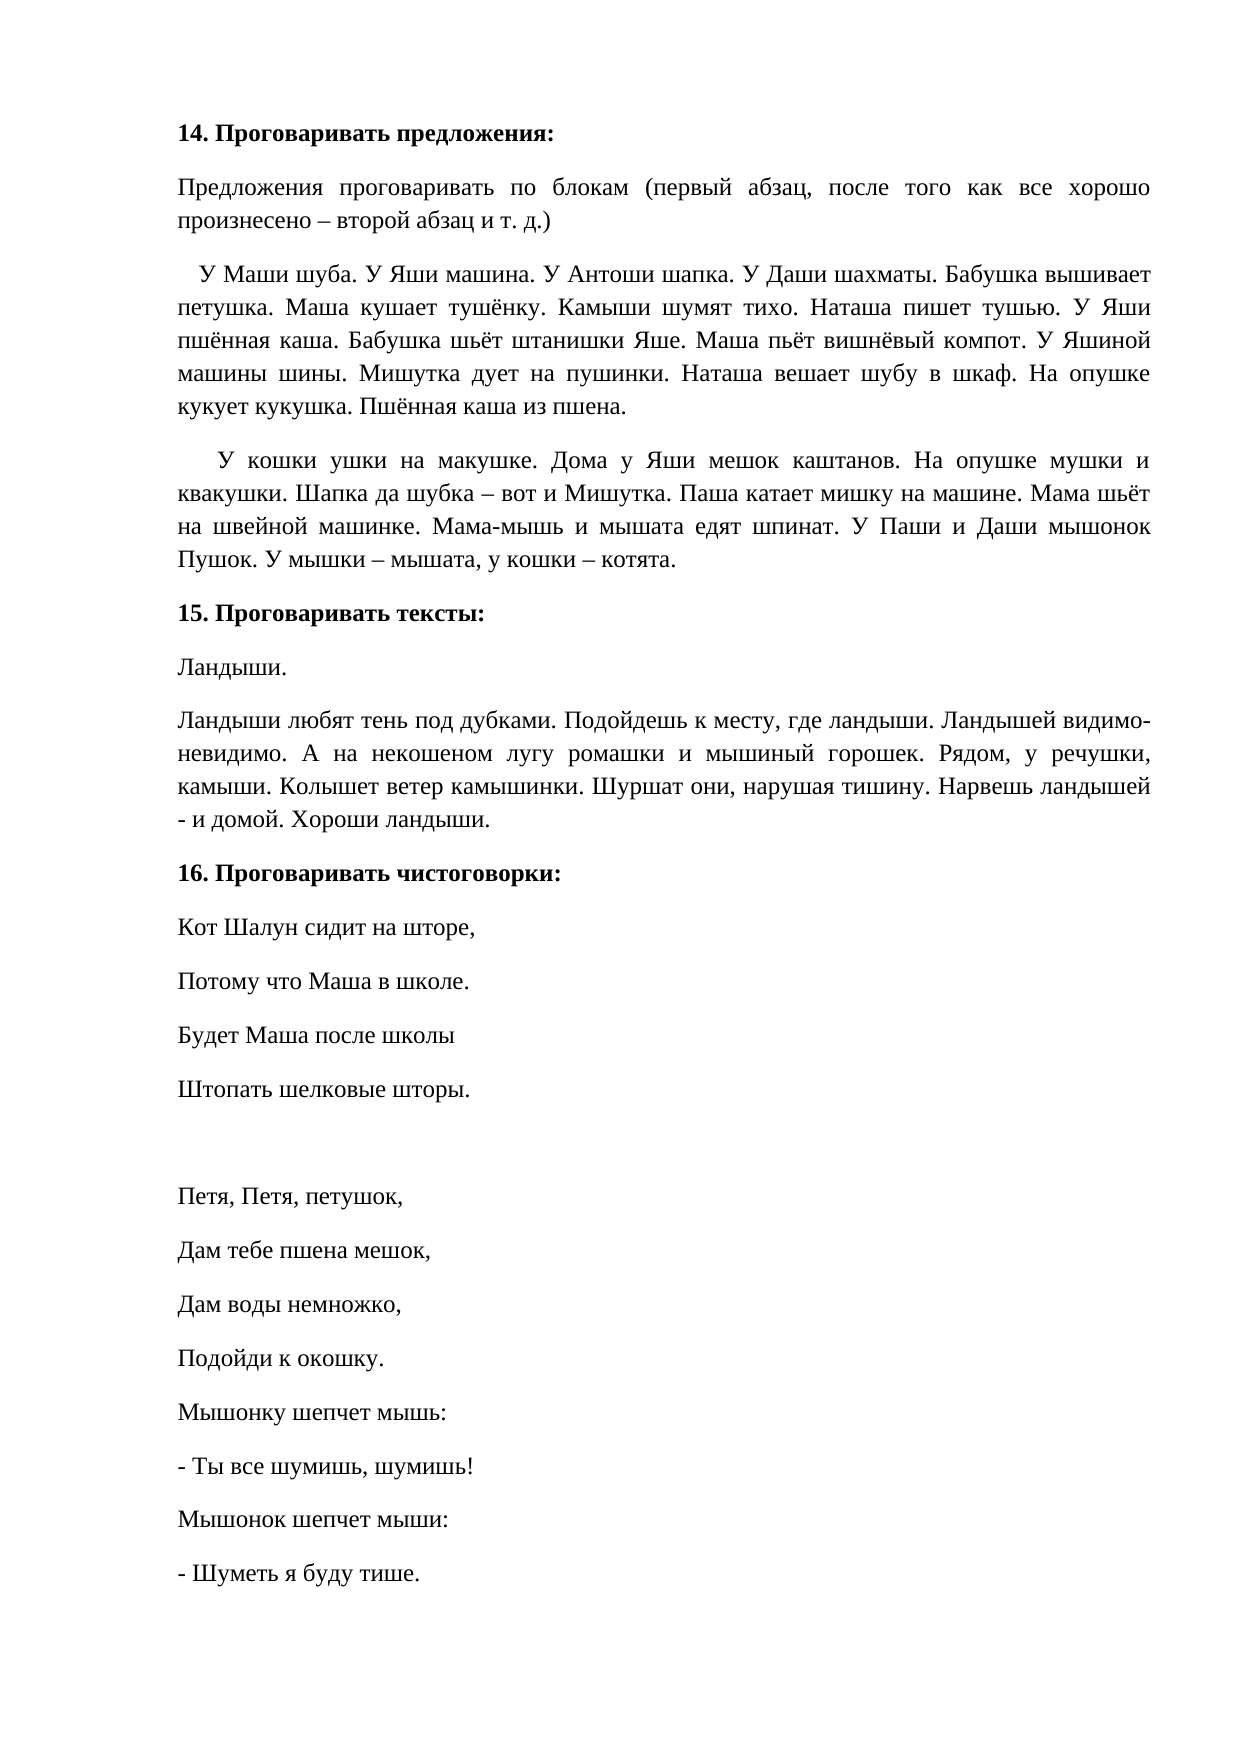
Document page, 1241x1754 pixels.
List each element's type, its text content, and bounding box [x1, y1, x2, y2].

text Ландыши любят тень под дубками. Подойдешь к месту, где ландыши. Ландышей видимо-невидимо. А на некошеном лугу ромашки и мышиный горошек. Рядом, у речушки, камыши. Колышет ветер камышинки. Шуршат они, нарушая тишину. Нарвешь ландышей - и домой. Хороши ландыши. [177, 705, 1152, 833]
text Потому что Маша в школе. [177, 966, 1152, 995]
text У Маши шуба. У Яши машина. У Антоши шапка. У Даши шахматы. Бабушка вышивает петушка. Маша кушает тушёнку. Камыши шумят тихо. Наташа пишет тушью. У Яши пшённая каша. Бабушка шьёт штанишки Яше. Маша пьёт вишнёвый компот. У Яшиной машины шины. Мишутка дует на пушинки. Наташа вешает шубу в шкаф. На опушке кукует кукушка. Пшённая каша из пшена. [177, 259, 1152, 420]
text - Шуметь я буду тише. [177, 1558, 1152, 1587]
text Дам тебе пшена мешок, [177, 1235, 1152, 1264]
text Ландыши. [177, 652, 1152, 680]
text 14. Проговаривать предложения: [177, 118, 1152, 147]
text Дам воды немножко, [177, 1289, 1152, 1318]
text 16. Проговаривать чистоговорки: [177, 858, 1152, 887]
text Штопать шелковые шторы. [177, 1074, 1152, 1102]
text Мышонку шепчет мышь: [177, 1397, 1152, 1426]
text Предложения проговаривать по блокам (первый абзац, после того как все хорошо произнесено – второй абзац и т. д.) [177, 172, 1152, 234]
text 15. Проговаривать тексты: [177, 598, 1152, 626]
text Мышонок шепчет мыши: [177, 1504, 1152, 1533]
text Кот Шалун сидит на шторе, [177, 912, 1152, 941]
text - Ты все шумишь, шумишь! [177, 1451, 1152, 1479]
text Петя, Петя, петушок, [177, 1181, 1152, 1210]
text Будет Маша после школы [177, 1020, 1152, 1049]
text У кошки ушки на макушке. Дома у Яши мешок каштанов. На опушке мушки и квакушки. Шапка да шубка – вот и Мишутка. Паша катает мишку на машине. Мама шьёт на швейной машинке. Мама-мышь и мышата едят шпинат. У Паши и Даши мышонок Пушок. У мышки – мышата, у кошки – котята. [177, 445, 1152, 573]
text Подойди к окошку. [177, 1343, 1152, 1372]
